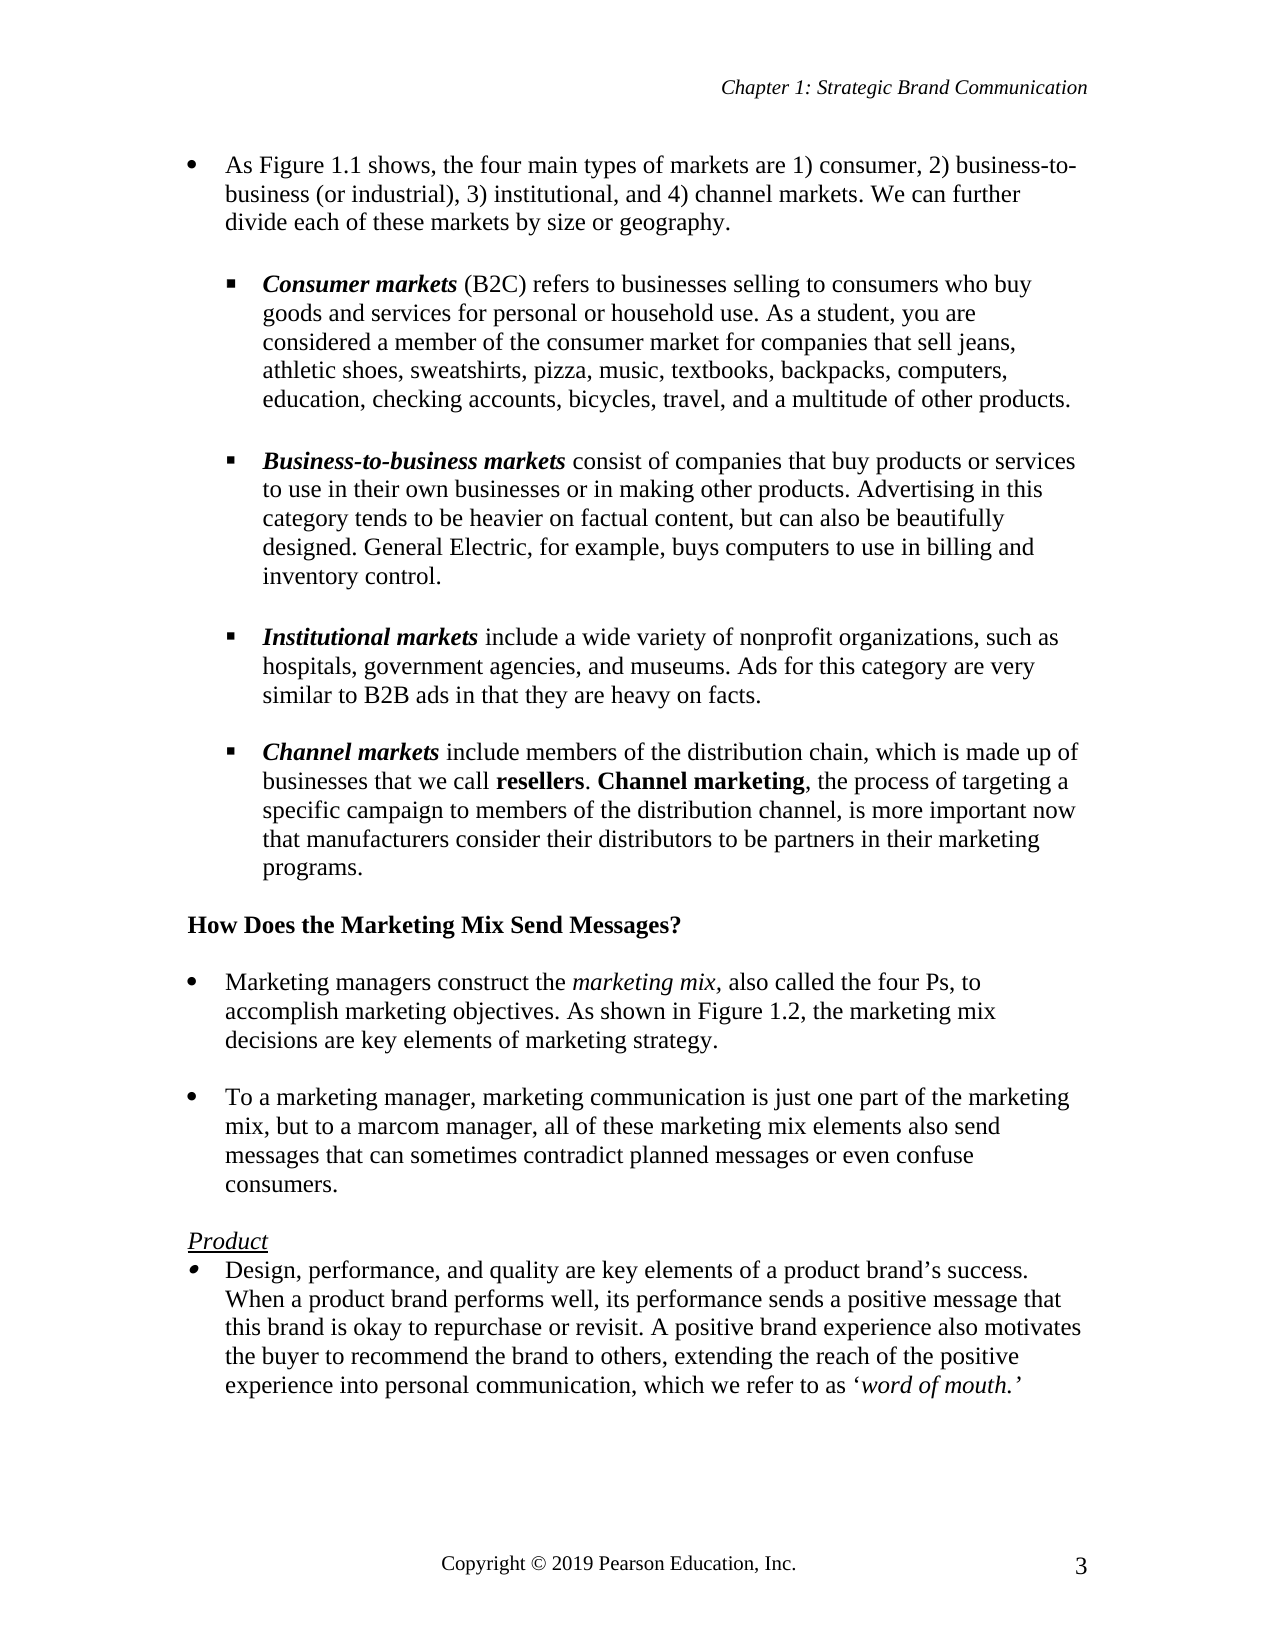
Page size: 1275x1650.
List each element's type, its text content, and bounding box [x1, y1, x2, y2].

list As Figure 1.1 shows, the four main types of markets are 1) consumer, 2) business-to-business (or industrial), 3) institutional, and 4) channel markets. We can further divide each of these markets by size or geography. [187, 150, 1087, 236]
list Design, performance, and quality are key elements of a product brand’s success. When a product brand performs well, its performance sends a positive message that this brand is okay to repurchase or revisit. A positive brand experience also motivates the buyer to recommend the brand to others, extending the reach of the positive experience into personal communication, which we refer to as ‘word of mouth.’ [187, 1255, 1087, 1399]
text Product [187, 1226, 1087, 1255]
list To a marketing manager, marketing communication is just one part of the marketing mix, but to a marcom manager, all of these marketing mix elements also send messages that can sometimes contradict planned messages or even confuse consumers. [187, 1082, 1087, 1197]
list Channel markets include members of the distribution chain, which is made up of businesses that we call resellers. Channel marketing, the process of targeting a specific campaign to members of the distribution channel, is more important now that manufacturers consider their distributors to be partners in their marketing programs. [225, 737, 1087, 881]
list Consumer markets (B2C) refers to businesses selling to consumers who buy goods and services for personal or household use. As a student, you are considered a member of the consumer market for companies that sell jeans, athletic shoes, sweatshirts, pizza, music, textbooks, backpacks, computers, education, checking accounts, bicycles, travel, and a multitude of other products. [225, 269, 1087, 413]
list Institutional markets include a wide variety of nonprofit organizations, such as hospitals, government agencies, and museums. Ads for this category are very similar to B2B ads in that they are heavy on facts. [225, 622, 1087, 709]
list Marketing managers construct the marketing mix, also called the four Ps, to accomplish marketing objectives. As shown in Figure 1.2, the marketing mix decisions are key elements of marketing strategy. [187, 967, 1087, 1054]
text How Does the Marketing Mix Send Messages? [187, 910, 1087, 939]
list Business-to-business markets consist of companies that buy products or services to use in their own businesses or in making other products. Advertising in this category tends to be heavier on factual content, but can also be beautifully designed. General Electric, for example, buys computers to use in billing and inventory control. [225, 446, 1087, 589]
